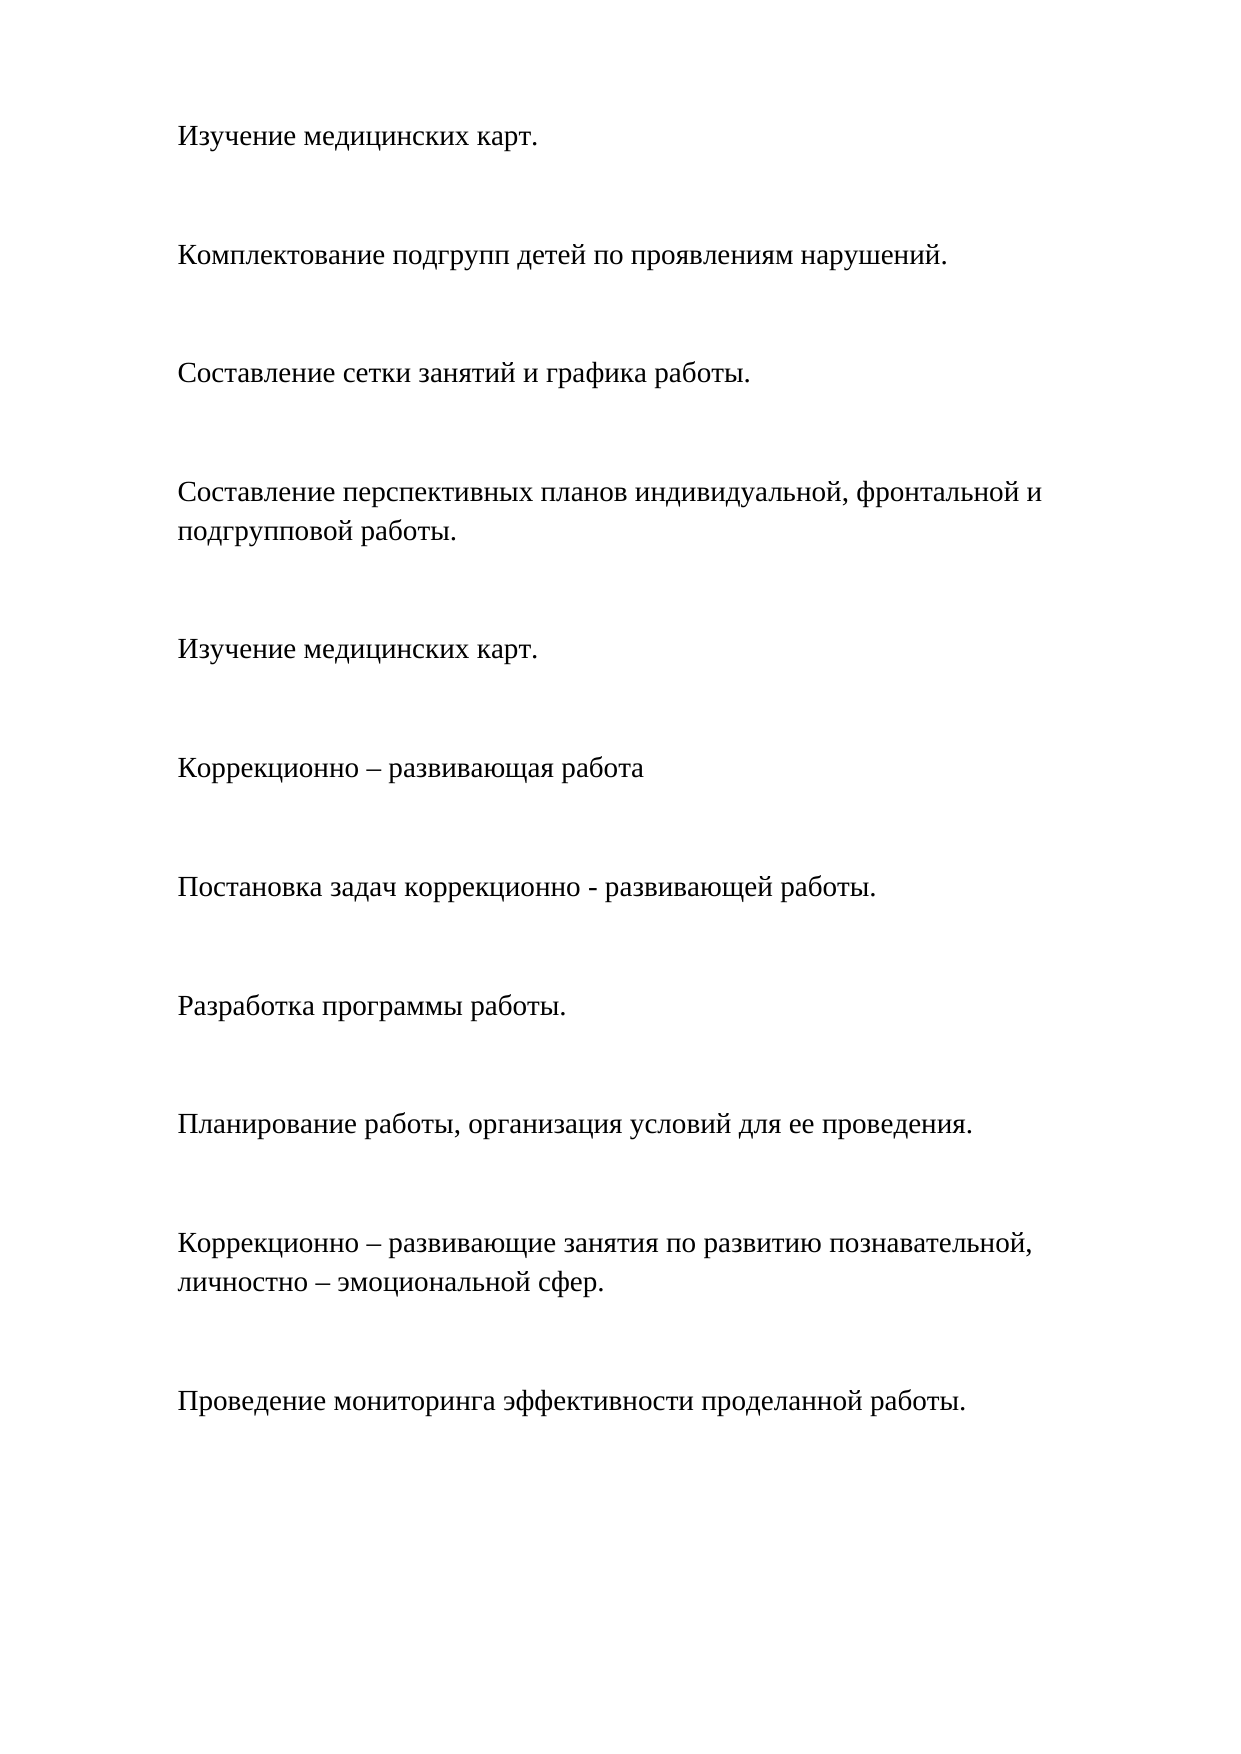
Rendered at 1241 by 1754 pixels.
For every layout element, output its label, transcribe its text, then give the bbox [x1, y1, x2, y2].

text Составление сетки занятий и графика работы. [177, 356, 1152, 389]
text Коррекционно – развивающая работа [177, 750, 1152, 784]
text Планирование работы, организация условий для ее проведения. [177, 1107, 1152, 1140]
text Разработка программы работы. [177, 988, 1152, 1021]
text Изучение медицинских карт. [177, 632, 1152, 665]
text Коррекционно – развивающие занятия по развитию познавательной, личностно – эмоциональной сфер. [177, 1225, 1152, 1297]
text Постановка задач коррекционно - развивающей работы. [177, 869, 1152, 903]
text Проведение мониторинга эффективности проделанной работы. [177, 1383, 1152, 1416]
text Комплектование подгрупп детей по проявлениям нарушений. [177, 237, 1152, 270]
text Изучение медицинских карт. [177, 118, 1152, 152]
text Составление перспективных планов индивидуальной, фронтальной и подгрупповой работы. [177, 474, 1152, 546]
